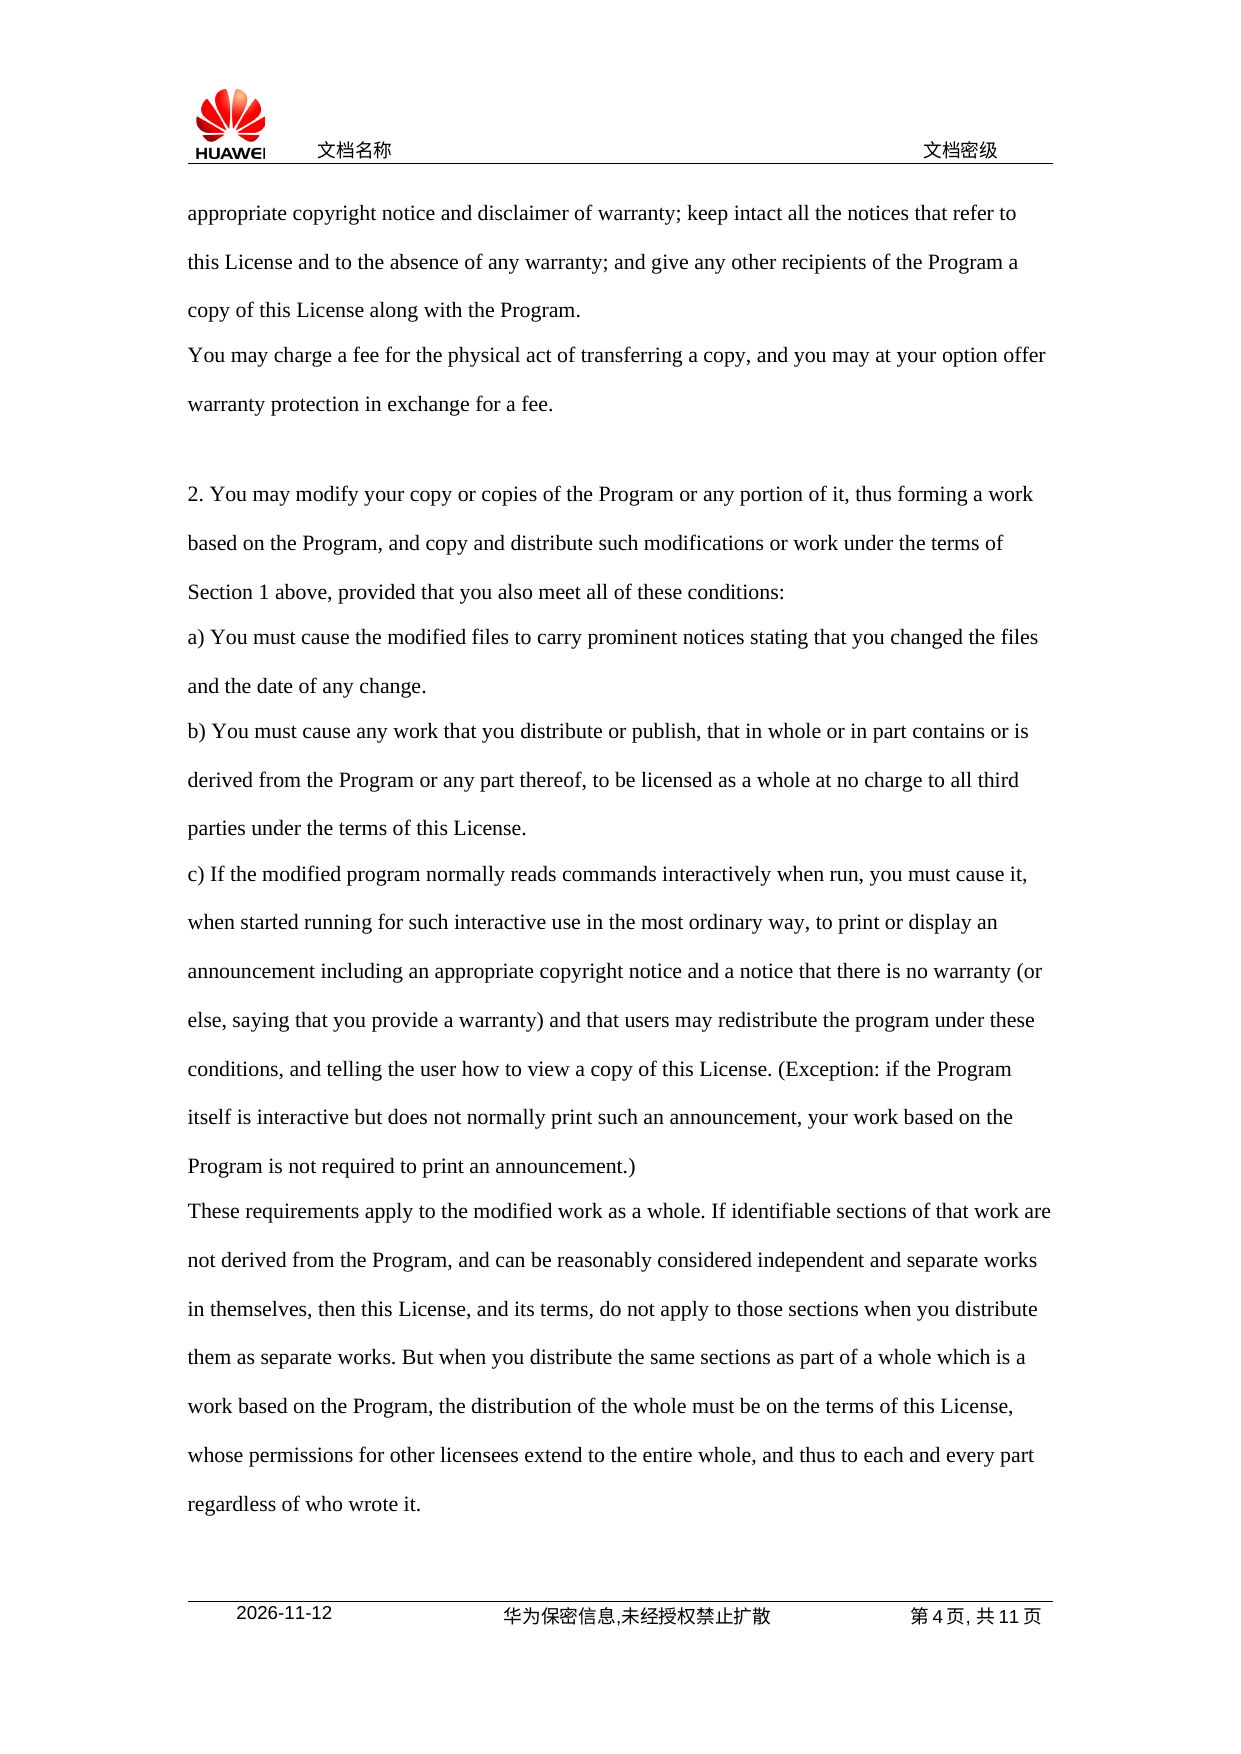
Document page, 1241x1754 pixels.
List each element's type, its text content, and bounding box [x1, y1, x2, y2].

text These requirements apply to the modified work as a whole. If identifiable sections of that work are not derived from the Program, and can be reasonably considered independent and separate works in themselves, then this License, and its terms, do not apply to those sections when you distribute them as separate works. But when you distribute the same sections as part of a whole which is a work based on the Program, the distribution of the whole must be on the terms of this License, whose permissions for other licensees extend to the entire whole, and thus to each and every part regardless of who wrote it. [187, 1194, 1053, 1519]
text a) You must cause the modified files to carry prominent notices stating that you changed the files and the date of any change. [187, 620, 1053, 702]
text c) If the modified program normally reads commands interactively when run, you must cause it, when started running for such interactive use in the most ordinary way, to print or display an announcement including an appropriate copyright notice and a notice that there is no warranty (or else, saying that you provide a warranty) and that users may redistribute the program under these conditions, and telling the user how to view a copy of this License. (Exception: if the Program itself is interactive but does not normally print such an announcement, your work based on the Program is not required to print an announcement.) [187, 857, 1053, 1182]
text You may charge a fee for the physical act of transferring a copy, and you may at your option offer warranty protection in exchange for a fee. [187, 339, 1053, 420]
text 2. You may modify your copy or copies of the Program or any portion of it, thus forming a work based on the Program, and copy and distribute such modifications or work under the terms of Section 1 above, provided that you also meet all of these conditions: [187, 478, 1053, 608]
picture [196, 89, 265, 159]
text b) You must cause any work that you distribute or publish, that in whole or in part contains or is derived from the Program or any part thereof, to be licensed as a whole at no charge to all third parties under the terms of this License. [187, 714, 1053, 844]
